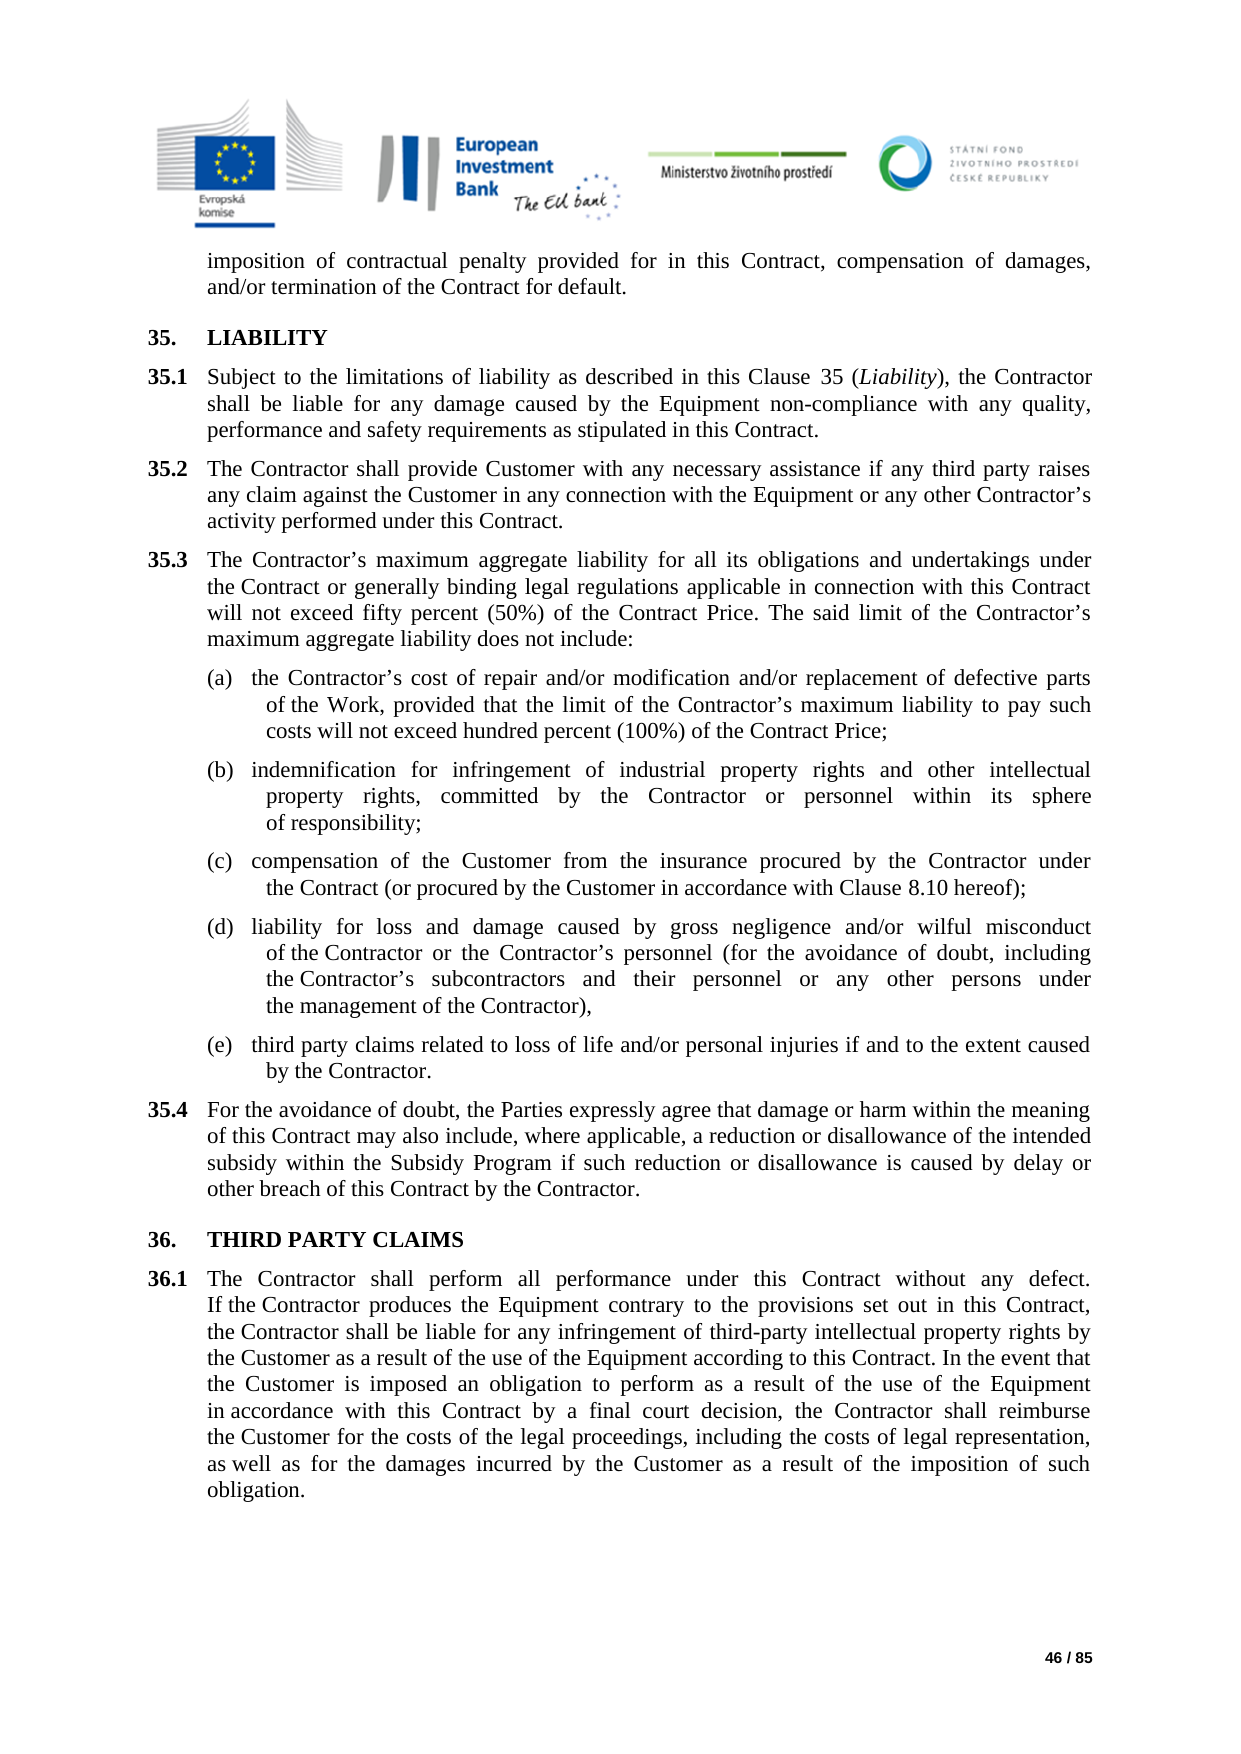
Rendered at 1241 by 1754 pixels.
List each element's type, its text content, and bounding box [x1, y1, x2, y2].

text For the avoidance of doubt, the Parties expressly agree that damage or harm within the meaning of this Contract may also include, where applicable, a reduction or disallowance of the intended subsidy within the Subsidy Program if such reduction or disallowance is caused by delay or other breach of this Contract by the Contractor. [148, 1096, 1092, 1201]
text compensation of the Customer from the insurance procured by the Contractor under the Contract (or procured by the Customer in accordance with Clause 8.10 hereof); [207, 847, 1092, 900]
text The Contractor’s maximum aggregate liability for all its obligations and undertakings under the Contract or generally binding legal regulations applicable in connection with this Contract will not exceed fifty percent (50%) of the Contract Price. The said limit of the Contractor’s maximum aggregate liability does not include: [148, 546, 1092, 652]
text liability for loss and damage caused by gross negligence and/or wilful misconduct of the Contractor or the Contractor’s personnel (for the avoidance of doubt, including the Contractor’s subcontractors and their personnel or any other persons under the management of the Contractor), [207, 913, 1092, 1018]
text THIRD PARTY CLAIMS [148, 1226, 1092, 1253]
text the Contractor’s cost of repair and/or modification and/or replacement of defective parts of the Work, provided that the limit of the Contractor’s maximum liability to pay such costs will not exceed hundred percent (100%) of the Contract Price; [207, 664, 1092, 743]
text The Contractor shall provide Customer with any necessary assistance if any third party raises any claim against the Customer in any connection with the Equipment or any other Contractor’s activity performed under this Contract. [148, 455, 1092, 534]
text The Contractor shall perform all performance under this Contract without any defect. If the Contractor produces the Equipment contrary to the provisions set out in this Contract, the Contractor shall be liable for any infringement of third-party intellectual property rights by the Customer as a result of the use of the Equipment according to this Contract. In the event that the Customer is imposed an obligation to perform as a result of the use of the Equipment in accordance with this Contract by a final court decision, the Contractor shall reimburse the Customer for the costs of the legal proceedings, including the costs of legal representation, as well as for the damages incurred by the Customer as a result of the imposition of such obligation. [148, 1265, 1092, 1502]
text indemnification for infringement of industrial property rights and other intellectual property rights, committed by the Contractor or personnel within its sphere of responsibility; [207, 756, 1092, 835]
text Subject to the limitations of liability as described in this Clause 35 (Liability), the Contractor shall be liable for any damage caused by the Equipment non-compliance with any quality, performance and safety requirements as stipulated in this Contract. [148, 363, 1092, 442]
text LIABILITY [148, 324, 1092, 351]
text third party claims related to loss of life and/or personal injuries if and to the extent caused by the Contractor. [207, 1031, 1092, 1083]
picture [147, 87, 1093, 235]
